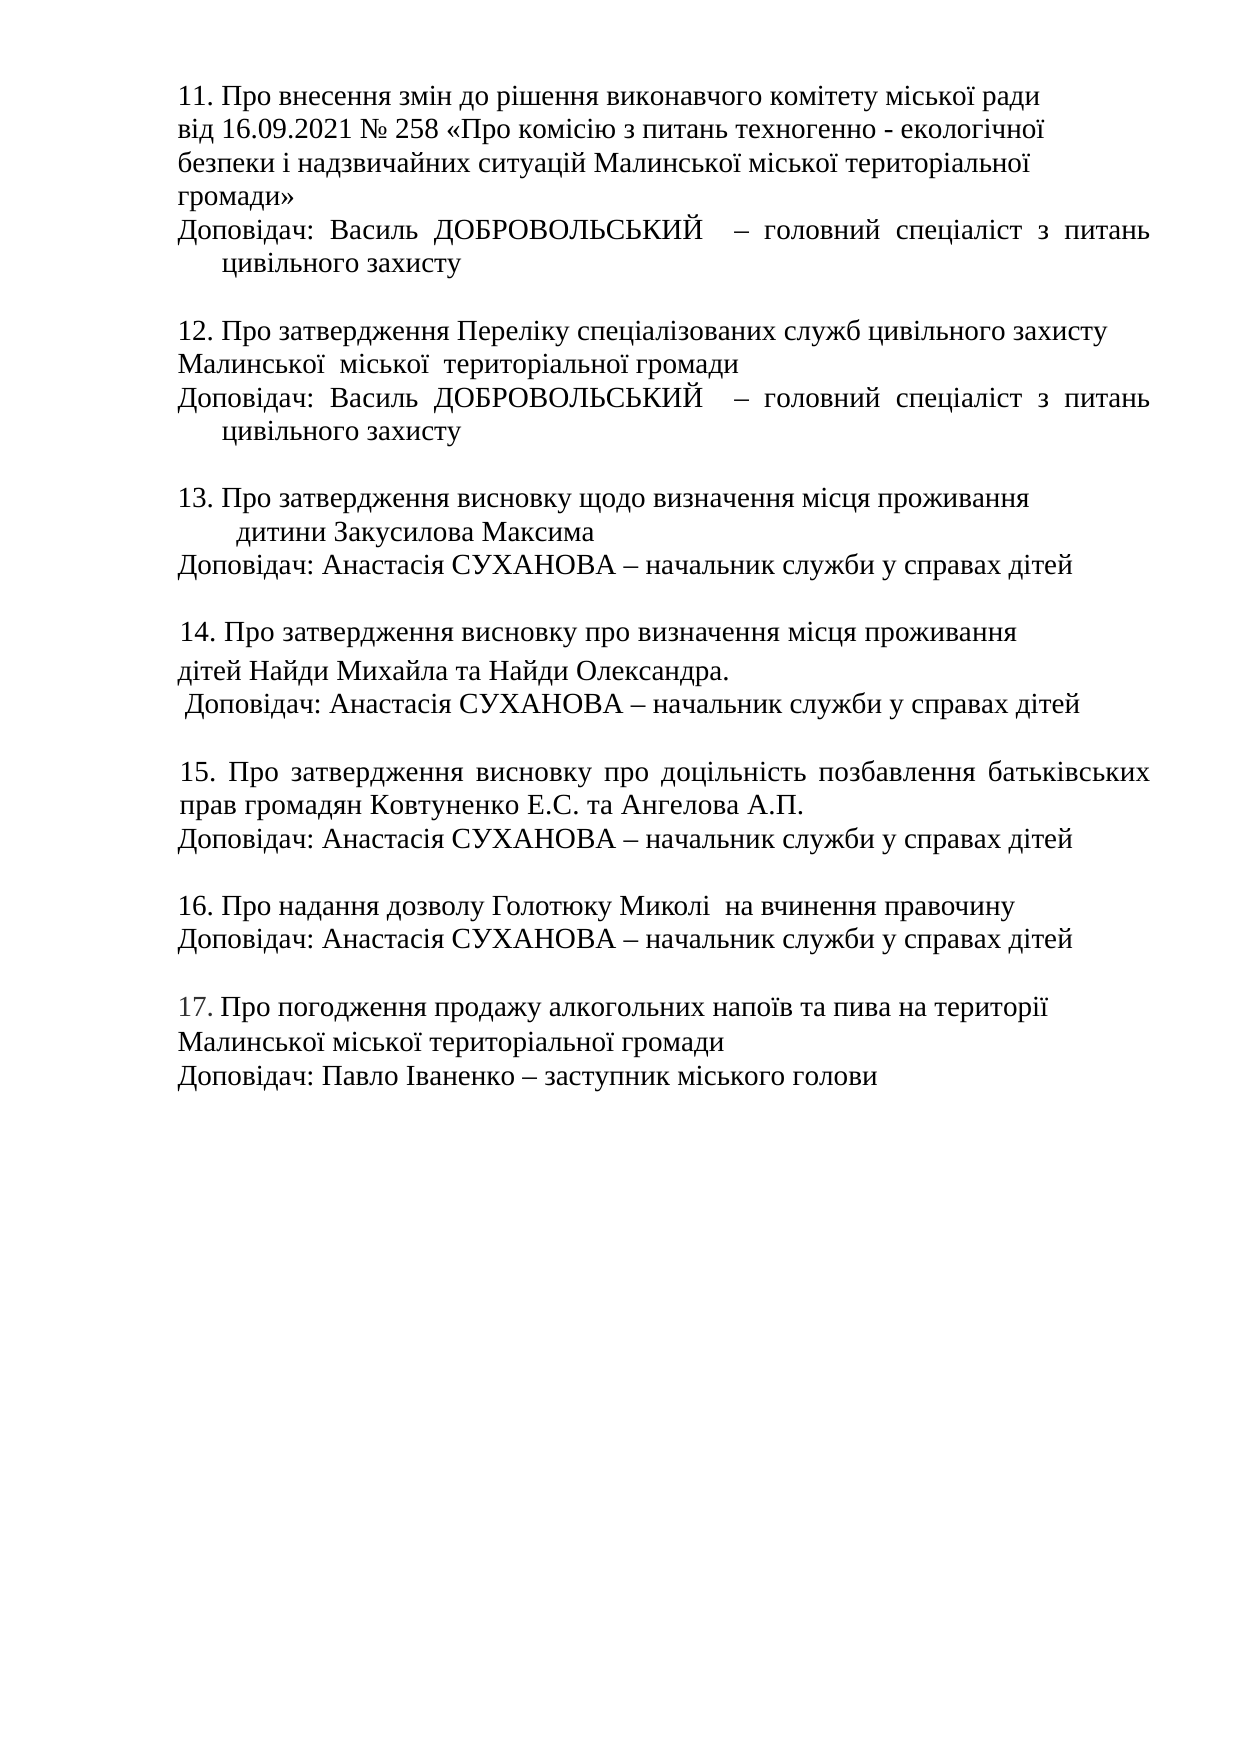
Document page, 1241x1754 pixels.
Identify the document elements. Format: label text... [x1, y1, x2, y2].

list Доповідач: Василь ДОБРОВОЛЬСЬКИЙ – головний спеціаліст з питань цивільного захисту [177, 212, 1152, 279]
text 14. Про затвердження висновку про визначення місця проживання [179, 614, 1152, 648]
text дитини Закусилова Максима [236, 514, 1093, 547]
text дітей Найди Михайла та Найди Олександра. [177, 653, 1152, 687]
text Доповідач: Анастасія СУХАНОВА – начальник служби у справах дітей [177, 821, 1152, 854]
text 17. Про погодження продажу алкогольних напоїв та пива на території Малинської міської територіальної громади [177, 988, 1152, 1058]
text 16. Про надання дозволу Голотюку Миколі на вчинення правочину [177, 888, 1152, 921]
text Доповідач: Анастасія СУХАНОВА – начальник служби у справах дітей [177, 687, 1152, 720]
text 12. Про затвердження Переліку спеціалізованих служб цивільного захисту Малинської міської територіальної громади [177, 313, 1152, 380]
list Доповідач: Василь ДОБРОВОЛЬСЬКИЙ – головний спеціаліст з питань цивільного захисту [177, 380, 1152, 447]
text 13. Про затвердження висновку щодо визначення місця проживання [177, 480, 1093, 514]
text від 16.09.2021 № 258 «Про комісію з питань техногенно - екологічної [177, 111, 1152, 145]
text 15. Про затвердження висновку про доцільність позбавлення батьківських прав громадян Ковтуненко Е.С. та Ангелова А.П. [179, 754, 1152, 821]
text Доповідач: Анастасія СУХАНОВА – начальник служби у справах дітей [177, 921, 1152, 955]
list Доповідач: Павло Іваненко – заступник міського голови [177, 1058, 1152, 1091]
text Доповідач: Анастасія СУХАНОВА – начальник служби у справах дітей [177, 547, 1152, 581]
text 11. Про внесення змін до рішення виконавчого комітету міської ради [177, 78, 1152, 111]
text безпеки і надзвичайних ситуацій Малинської міської територіальної громади» [177, 145, 1152, 212]
